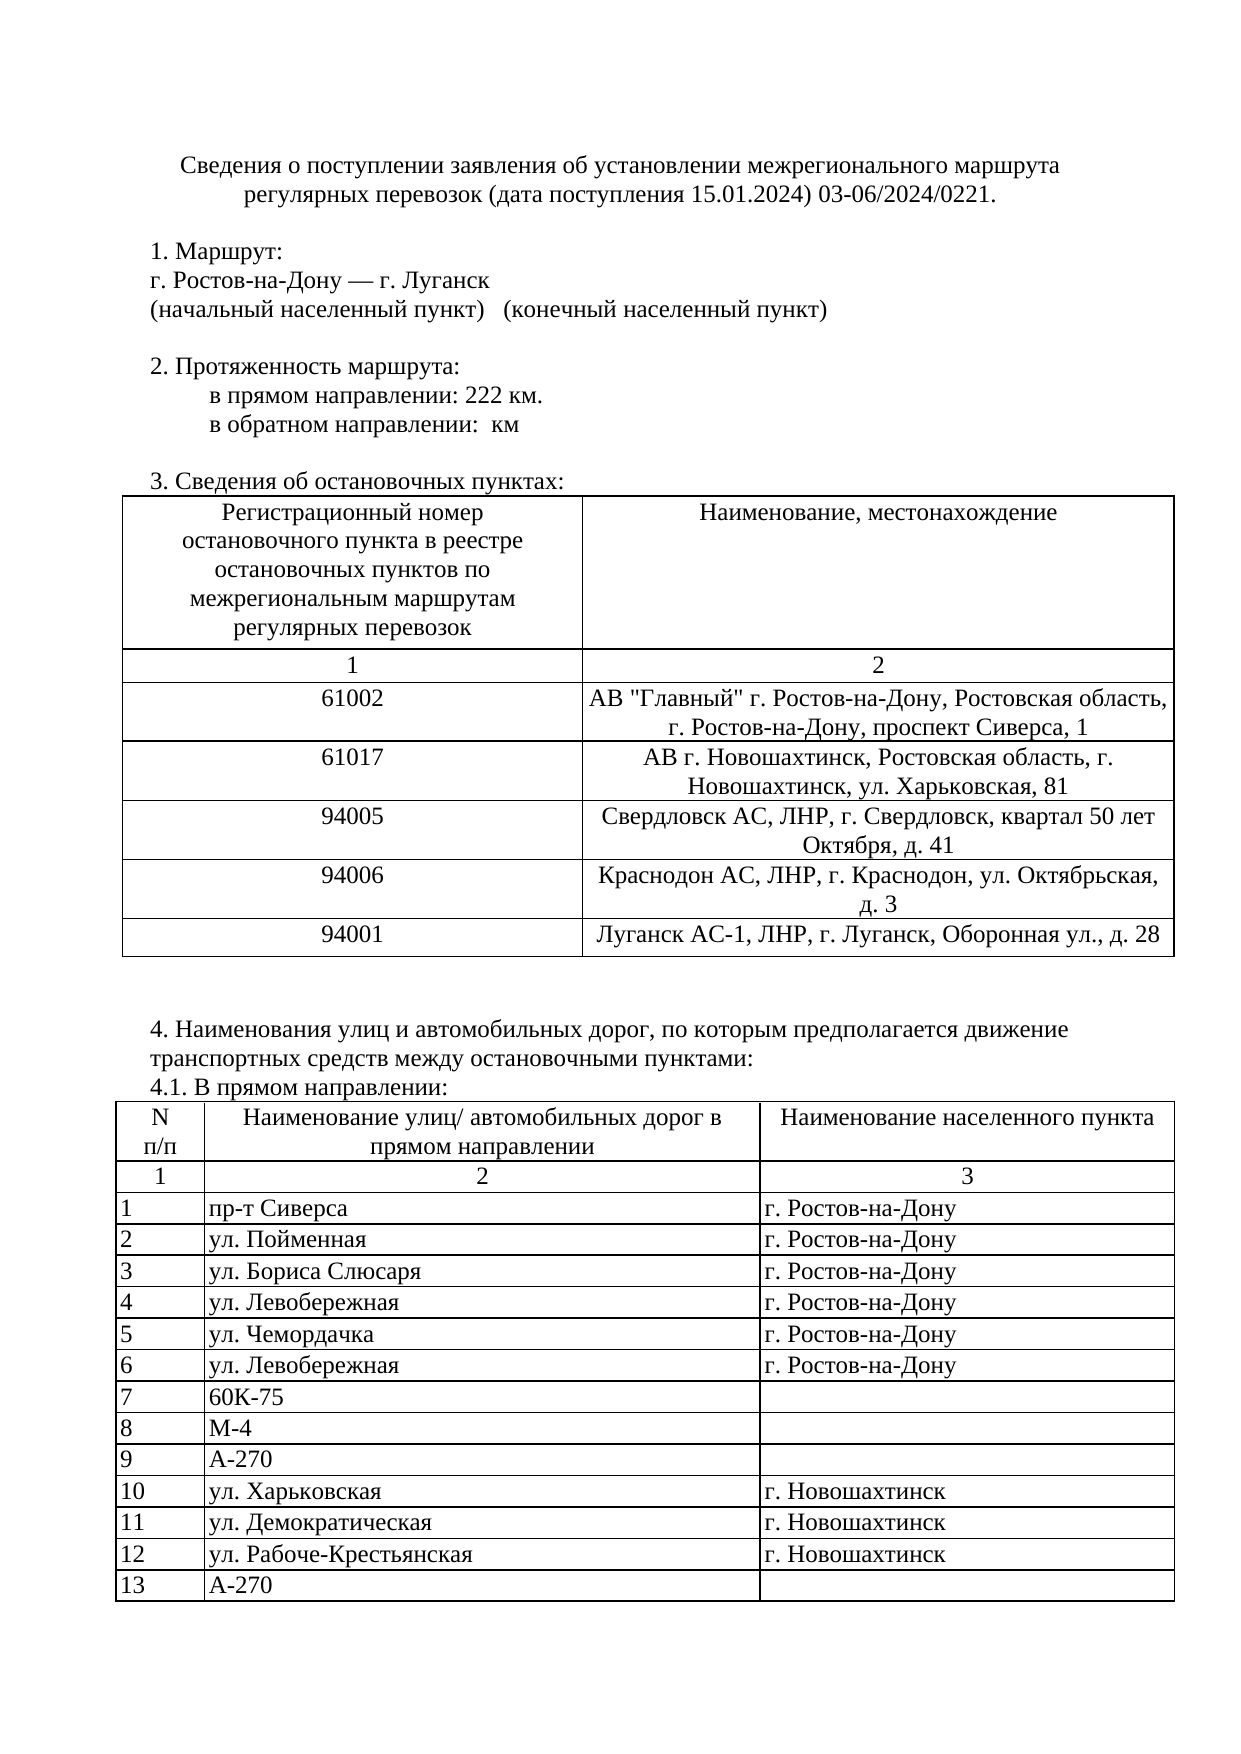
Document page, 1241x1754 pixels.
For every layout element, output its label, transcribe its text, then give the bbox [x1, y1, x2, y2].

table_cell ул. Рабоче-Крестьянская [205, 1539, 759, 1569]
table_header Регистрационный номер остановочного пункта в реестре остановочных пунктов по межрегиональным маршрутам регулярных перевозок [123, 497, 582, 648]
table_cell г. Ростов-на-Дону [761, 1256, 1174, 1286]
text 1. Маршрут: [150, 236, 1090, 265]
table_cell 2 [205, 1162, 759, 1191]
table_cell [761, 1571, 1174, 1600]
table_cell 6 [117, 1350, 204, 1380]
table_cell 12 [117, 1539, 204, 1569]
text 4.1. В прямом направлении: [150, 1072, 1090, 1101]
table_cell 13 [117, 1571, 204, 1600]
table_cell 1 [117, 1193, 204, 1223]
table_cell АВ г. Новошахтинск, Ростовская область, г. Новошахтинск, ул. Харьковская, 81 [583, 742, 1173, 799]
table_cell 10 [117, 1476, 204, 1506]
table_cell 8 [117, 1413, 204, 1443]
text 4. Наименования улиц и автомобильных дорог, по которым предполагается движение транспортных средств между остановочными пунктами: [150, 1014, 1090, 1072]
table_cell 11 [117, 1508, 204, 1537]
table_cell Краснодон АС, ЛНР, г. Краснодон, ул. Октябрьская, д. 3 [583, 860, 1173, 918]
table_cell г. Ростов-на-Дону [761, 1193, 1174, 1223]
table_cell [761, 1445, 1174, 1474]
table_cell 61002 [123, 683, 582, 740]
table_cell 5 [117, 1319, 204, 1349]
table_cell 1 [117, 1162, 204, 1191]
table_cell Свердловск АС, ЛНР, г. Свердловск, квартал 50 лет Октября, д. 41 [583, 801, 1173, 858]
table_cell 2 [117, 1225, 204, 1254]
text в прямом направлении: 222 км. [150, 380, 1090, 409]
table_cell 94005 [123, 801, 582, 858]
table_cell 4 [117, 1287, 204, 1317]
table_cell 3 [761, 1162, 1174, 1191]
text Сведения о поступлении заявления об установлении межрегионального маршрута регулярных перевозок (дата поступления 15.01.2024) 03-06/2024/0221. [150, 150, 1090, 207]
table_cell г. Новошахтинск [761, 1476, 1174, 1506]
table_cell ул. Демократическая [205, 1508, 759, 1537]
table_cell [761, 1382, 1174, 1412]
table_cell М-4 [205, 1413, 759, 1443]
table_header Наименование, местонахождение [583, 497, 1173, 648]
table_cell 9 [117, 1445, 204, 1474]
table_cell г. Ростов-на-Дону [761, 1319, 1174, 1349]
table_cell 61017 [123, 742, 582, 799]
table_cell ул. Харьковская [205, 1476, 759, 1506]
text (начальный населенный пункт) (конечный населенный пункт) [150, 294, 1090, 322]
table_cell 2 [583, 650, 1173, 681]
table_cell ул. Бориса Слюсаря [205, 1256, 759, 1286]
table_cell АВ "Главный" г. Ростов-на-Дону, Ростовская область, г. Ростов-на-Дону, проспект Сиверса, 1 [583, 683, 1173, 740]
table_cell ул. Чемордачка [205, 1319, 759, 1349]
table_cell ул. Левобережная [205, 1287, 759, 1317]
table_cell А-270 [205, 1445, 759, 1474]
table_cell 7 [117, 1382, 204, 1412]
table_cell г. Ростов-на-Дону [761, 1350, 1174, 1380]
table_cell 94006 [123, 860, 582, 918]
table_header Наименование населенного пункта [761, 1102, 1174, 1160]
table_cell г. Новошахтинск [761, 1508, 1174, 1537]
table_cell 1 [123, 650, 582, 681]
table_cell г. Ростов-на-Дону [761, 1225, 1174, 1254]
text 3. Сведения об остановочных пунктах: [150, 466, 1090, 495]
table_cell А-270 [205, 1571, 759, 1600]
table_cell 60К-75 [205, 1382, 759, 1412]
table_cell 94001 [123, 919, 582, 956]
table_cell пр-т Сиверса [205, 1193, 759, 1223]
table_cell ул. Пойменная [205, 1225, 759, 1254]
table_cell Луганск АС-1, ЛНР, г. Луганск, Оборонная ул., д. 28 [583, 919, 1173, 956]
table_cell г. Ростов-на-Дону [761, 1287, 1174, 1317]
table_header N п/п [117, 1102, 204, 1160]
table_cell г. Новошахтинск [761, 1539, 1174, 1569]
table_cell ул. Левобережная [205, 1350, 759, 1380]
table_cell 3 [117, 1256, 204, 1286]
text в обратном направлении: км [150, 409, 1090, 437]
text 2. Протяженность маршрута: [150, 351, 1090, 380]
table_cell [761, 1413, 1174, 1443]
text г. Ростов-на-Дону — г. Луганск [150, 265, 1090, 294]
table_header Наименование улиц/ автомобильных дорог в прямом направлении [205, 1102, 760, 1160]
